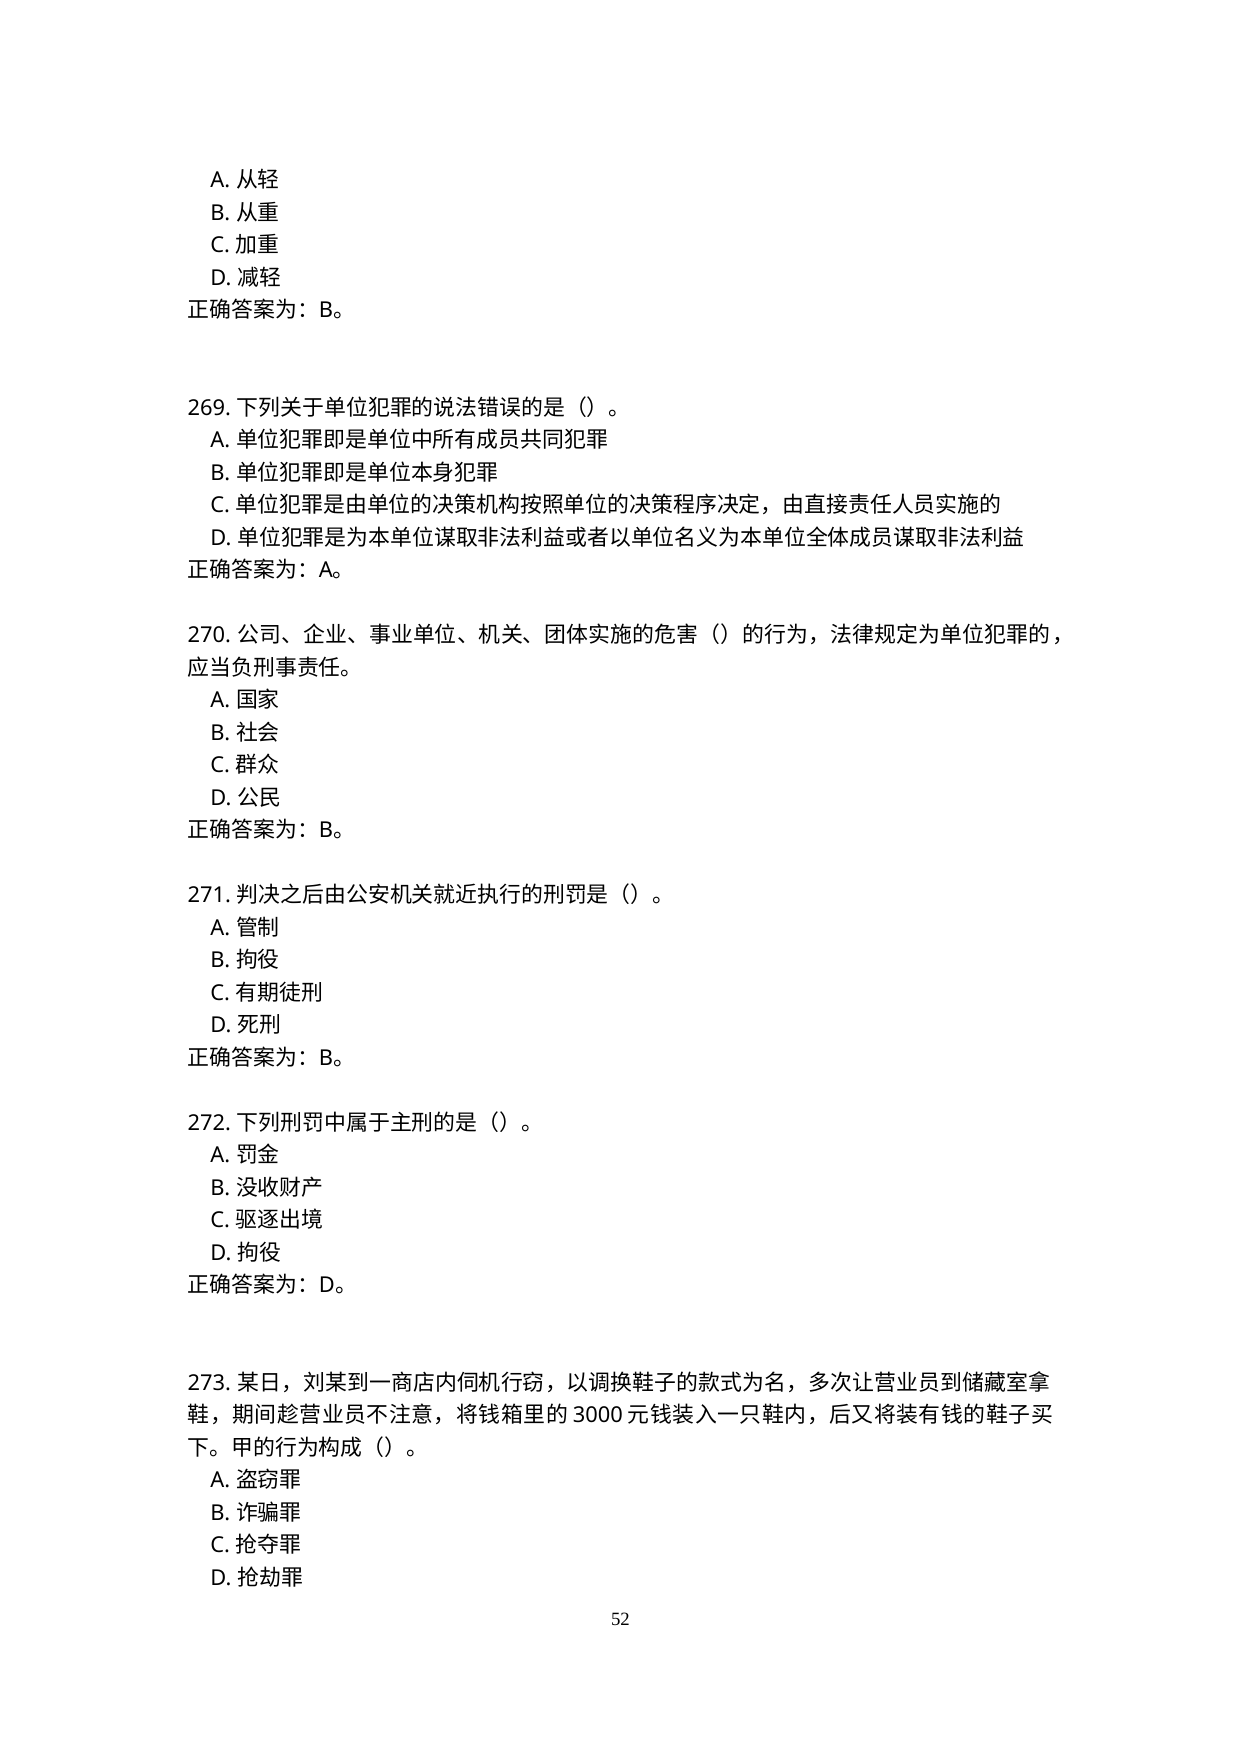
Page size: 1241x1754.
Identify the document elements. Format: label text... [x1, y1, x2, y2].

text A. 罚金 [187, 1137, 1053, 1169]
text C. 群众 [187, 747, 1053, 779]
text 272. 下列刑罚中属于主刑的是（）。 [187, 1104, 1053, 1137]
text B. 单位犯罪即是单位本身犯罪 [187, 454, 1053, 487]
text 271. 判决之后由公安机关就近执行的刑罚是（）。 [187, 877, 1053, 909]
text D. 减轻 [187, 259, 1053, 292]
text A. 单位犯罪即是单位中所有成员共同犯罪 [187, 422, 1053, 454]
text D. 死刑 [187, 1007, 1053, 1039]
text 正确答案为：D。 [187, 1267, 1053, 1299]
text C. 驱逐出境 [187, 1202, 1053, 1234]
text D. 拘役 [187, 1234, 1053, 1267]
text 273. 某日，刘某到一商店内伺机行窃，以调换鞋子的款式为名，多次让营业员到储藏室拿鞋，期间趁营业员不注意，将钱箱里的3000元钱装入一只鞋内，后又将装有钱的鞋子买下。甲的行为构成（）。 [187, 1364, 1053, 1462]
text 正确答案为：B。 [187, 812, 1053, 844]
text A. 从轻 [187, 162, 1053, 194]
text B. 没收财产 [187, 1169, 1053, 1202]
text 269. 下列关于单位犯罪的说法错误的是（）。 [187, 389, 1053, 422]
text A. 盗窃罪 [187, 1462, 1053, 1494]
text 270. 公司、企业、事业单位、机关、团体实施的危害（）的行为，法律规定为单位犯罪的，应当负刑事责任。 [187, 617, 1053, 682]
text 正确答案为：B。 [187, 1039, 1053, 1072]
text B. 诈骗罪 [187, 1494, 1053, 1527]
text C. 单位犯罪是由单位的决策机构按照单位的决策程序决定，由直接责任人员实施的 [187, 487, 1053, 519]
text C. 有期徒刑 [187, 974, 1053, 1007]
text D. 单位犯罪是为本单位谋取非法利益或者以单位名义为本单位全体成员谋取非法利益 [187, 519, 1053, 552]
text A. 国家 [187, 682, 1053, 714]
text C. 加重 [187, 227, 1053, 259]
text B. 拘役 [187, 942, 1053, 974]
text 正确答案为：B。 [187, 292, 1053, 324]
text 正确答案为：A。 [187, 552, 1053, 584]
text A. 管制 [187, 909, 1053, 942]
text B. 从重 [187, 194, 1053, 227]
text C. 抢夺罪 [187, 1527, 1053, 1559]
text B. 社会 [187, 714, 1053, 747]
text D. 抢劫罪 [187, 1559, 1053, 1592]
text D. 公民 [187, 779, 1053, 812]
